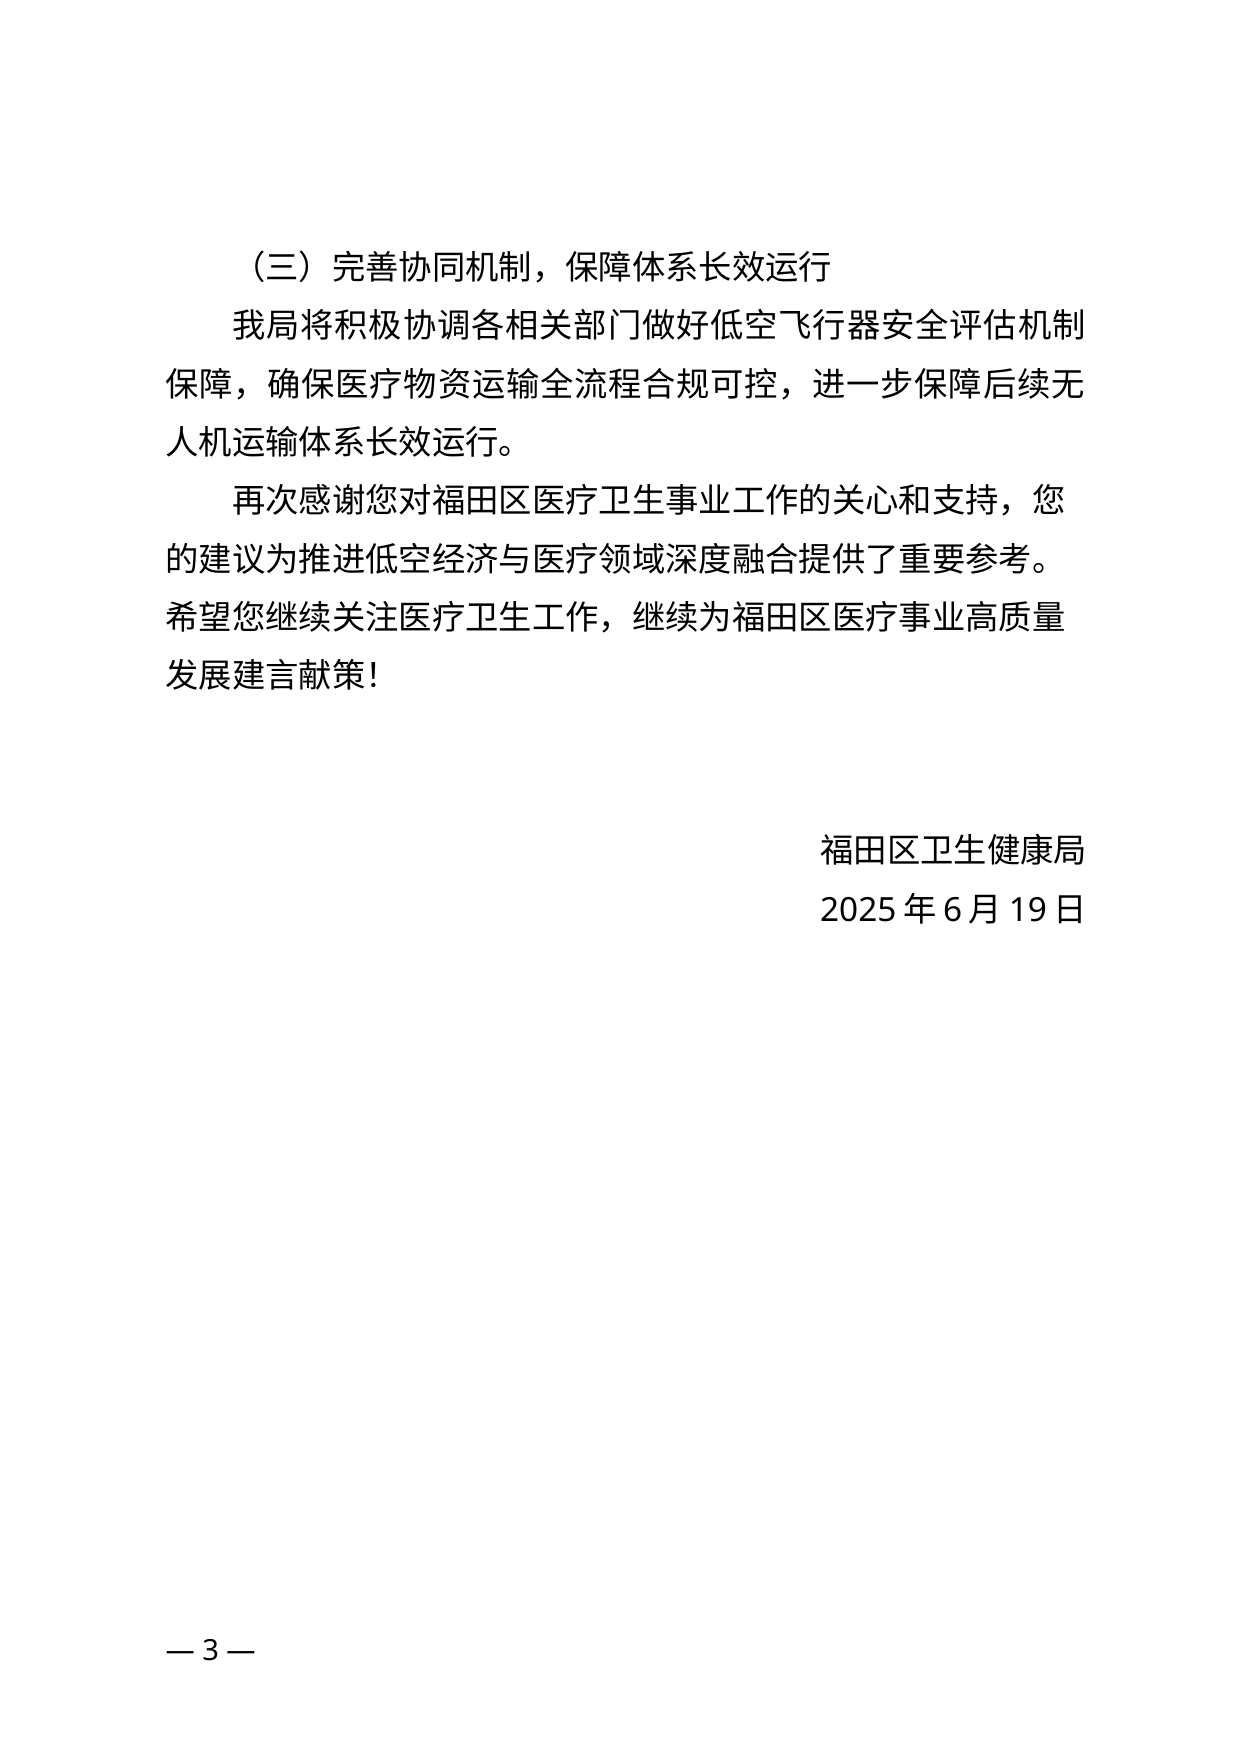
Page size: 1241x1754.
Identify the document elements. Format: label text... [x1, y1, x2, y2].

text 我局将积极协调各相关部门做好低空飞行器安全评估机制保障，确保医疗物资运输全流程合规可控，进一步保障后续无人机运输体系长效运行。 [165, 291, 1087, 466]
text 2025年6月19日 [165, 874, 1087, 939]
text 福田区卫生健康局 [165, 816, 1087, 874]
text （三）完善协同机制，保障体系长效运行 [165, 233, 1087, 291]
text 再次感谢您对福田区医疗卫生事业工作的关心和支持，您的建议为推进低空经济与医疗领域深度融合提供了重要参考。希望您继续关注医疗卫生工作，继续为福田区医疗事业高质量发展建言献策！ [165, 466, 1087, 699]
